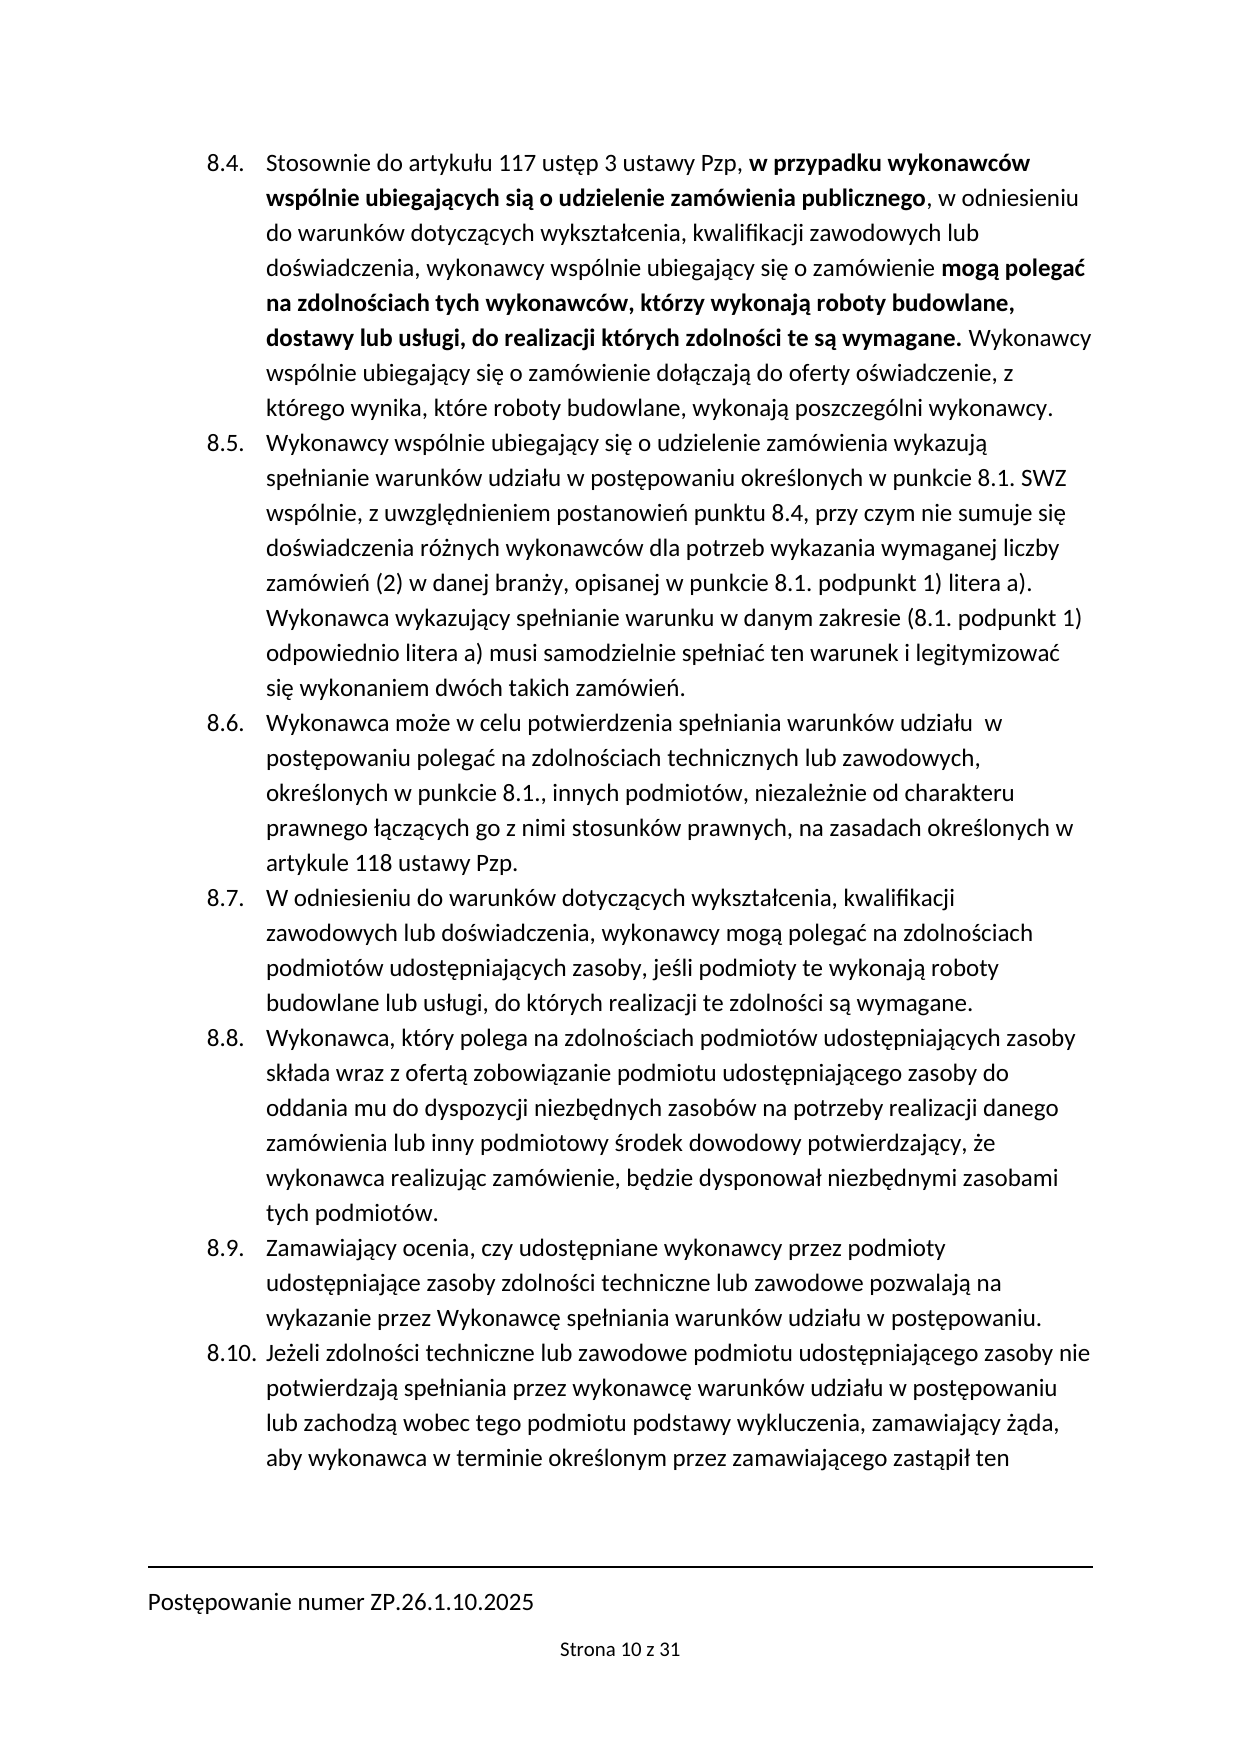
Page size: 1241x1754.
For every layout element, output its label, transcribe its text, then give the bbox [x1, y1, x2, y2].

list Zamawiający ocenia, czy udostępniane wykonawcy przez podmioty udostępniające zasoby zdolności techniczne lub zawodowe pozwalają na wykazanie przez Wykonawcę spełniania warunków udziału w postępowaniu. [207, 1233, 1093, 1333]
list W odniesieniu do warunków dotyczących wykształcenia, kwalifikacji zawodowych lub doświadczenia, wykonawcy mogą polegać na zdolnościach podmiotów udostępniających zasoby, jeśli podmioty te wykonają roboty budowlane lub usługi, do których realizacji te zdolności są wymagane. [207, 883, 1093, 1018]
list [207, 1338, 1093, 1473]
list Stosownie do artykułu 117 ustęp 3 ustawy Pzp, w przypadku wykonawców wspólnie ubiegających sią o udzielenie zamówienia publicznego, w odniesieniu do warunków dotyczących wykształcenia, kwalifikacji zawodowych lub doświadczenia, wykonawcy wspólnie ubiegający się o zamówienie mogą polegać na zdolnościach tych wykonawców, którzy wykonają roboty budowlane, dostawy lub usługi, do realizacji których zdolności te są wymagane. Wykonawcy wspólnie ubiegający się o zamówienie dołączają do oferty oświadczenie, z którego wynika, które roboty budowlane, wykonają poszczególni wykonawcy. [207, 148, 1093, 423]
list Wykonawca może w celu potwierdzenia spełniania warunków udziału w postępowaniu polegać na zdolnościach technicznych lub zawodowych, określonych w punkcie 8.1., innych podmiotów, niezależnie od charakteru prawnego łączących go z nimi stosunków prawnych, na zasadach określonych w artykule 118 ustawy Pzp. [207, 708, 1093, 878]
list Wykonawca, który polega na zdolnościach podmiotów udostępniających zasoby składa wraz z ofertą zobowiązanie podmiotu udostępniającego zasoby do oddania mu do dyspozycji niezbędnych zasobów na potrzeby realizacji danego zamówienia lub inny podmiotowy środek dowodowy potwierdzający, że wykonawca realizując zamówienie, będzie dysponował niezbędnymi zasobami tych podmiotów. [207, 1023, 1093, 1228]
list Wykonawcy wspólnie ubiegający się o udzielenie zamówienia wykazują spełnianie warunków udziału w postępowaniu określonych w punkcie 8.1. SWZ wspólnie, z uwzględnieniem postanowień punktu 8.4, przy czym nie sumuje się doświadczenia różnych wykonawców dla potrzeb wykazania wymaganej liczby zamówień (2) w danej branży, opisanej w punkcie 8.1. podpunkt 1) litera a). Wykonawca wykazujący spełnianie warunku w danym zakresie (8.1. podpunkt 1) odpowiednio litera a) musi samodzielnie spełniać ten warunek i legitymizować się wykonaniem dwóch takich zamówień. [207, 428, 1093, 703]
